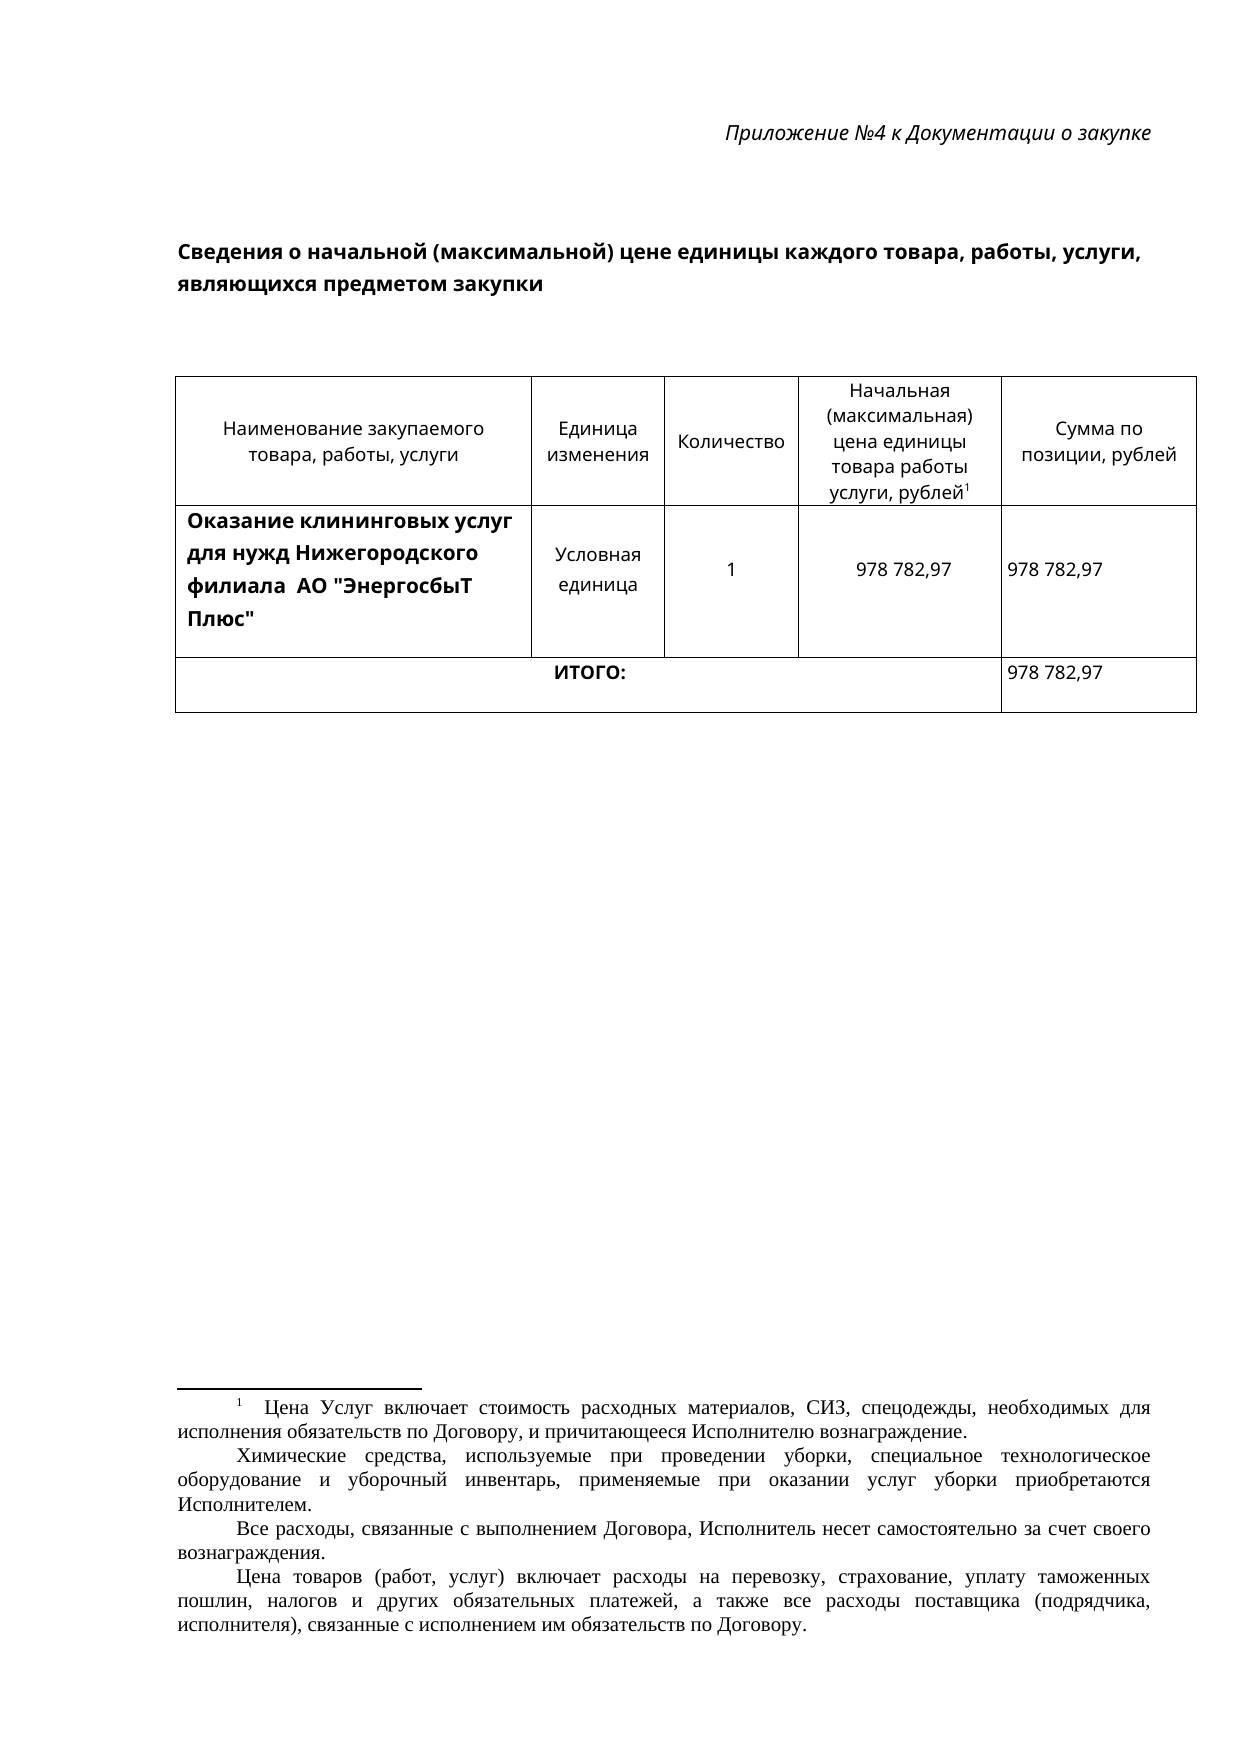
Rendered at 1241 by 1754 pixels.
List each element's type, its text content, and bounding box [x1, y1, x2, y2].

text Сведения о начальной (максимальной) цене единицы каждого товара, работы, услуги, являющихся предметом закупки [177, 237, 1152, 298]
list Приложение №4 к Документации о закупке [252, 118, 1152, 147]
table_cell 978 782,97 [1002, 658, 1196, 712]
table_header Наименование закупаемого товара, работы, услуги [176, 377, 531, 505]
table_header Количество [665, 377, 798, 505]
table_cell Условная единица [532, 506, 664, 657]
table_header Единица изменения [532, 377, 664, 505]
table_header Сумма по позиции, рублей [1002, 377, 1196, 505]
table_cell 978 782,97 [1002, 506, 1196, 657]
table_cell Оказание клининговых услуг для нужд Нижегородского филиала АО "ЭнергосбыТ Плюс" [176, 506, 531, 657]
table_cell ИТОГО: [176, 658, 1001, 712]
table_cell 1 [665, 506, 798, 657]
table_header Начальная (максимальная) цена единицы товара работы услуги, рублей [799, 377, 1001, 505]
table_cell 978 782,97 [799, 506, 1001, 657]
